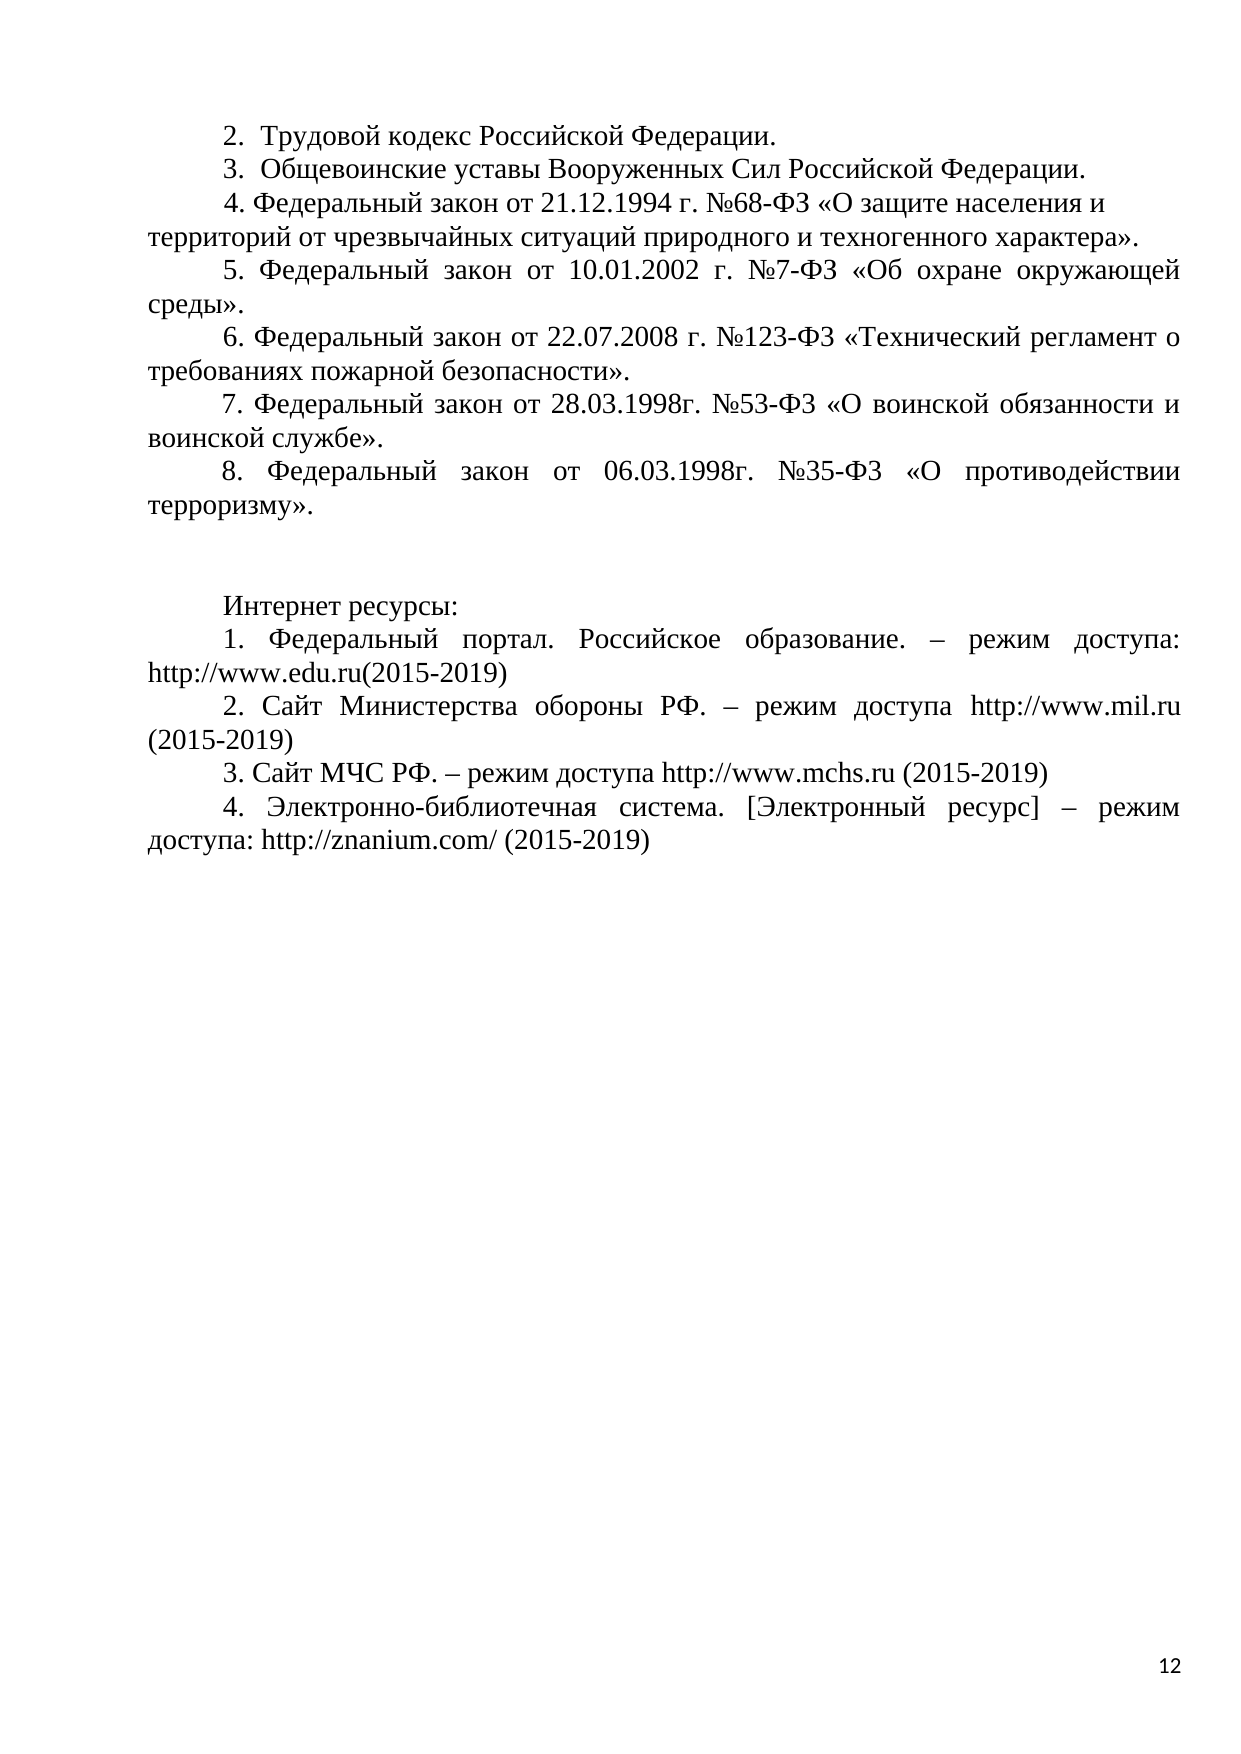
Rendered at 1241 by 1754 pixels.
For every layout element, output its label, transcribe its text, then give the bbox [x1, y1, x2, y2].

text 3. Сайт МЧС РФ. – режим доступа http://www.mchs.ru (2015-2019) [148, 755, 1181, 789]
text 5. Федеральный закон от 10.01.2002 г. №7-ФЗ «Об охране окружающей среды». [148, 252, 1181, 319]
text 6. Федеральный закон от 22.07.2008 г. №123-Ф3 «Технический регламент о требованиях пожарной безопасности». [148, 319, 1181, 386]
text 1. Федеральный портал. Российское образование. – режим доступа: http://www.edu.ru(2015-2019) [148, 621, 1181, 688]
text 2. Сайт Министерства обороны РФ. – режим доступа http://www.mil.ru (2015-2019) [148, 688, 1181, 755]
list Общевоинские уставы Вооруженных Сил Российской Федерации. [223, 152, 1181, 185]
text Интернет ресурсы: [148, 588, 1181, 621]
text 4. Федеральный закон от 21.12.1994 г. №68-ФЗ «О защите населения и [148, 185, 1181, 219]
text территорий от чрезвычайных ситуаций природного и техногенного характера». [148, 219, 1181, 252]
text 8. Федеральный закон от 06.03.1998г. №35-Ф3 «О противодействии терроризму». [148, 453, 1181, 521]
text 7. Федеральный закон от 28.03.1998г. №53-Ф3 «О воинской обязанности и воинской службе». [148, 386, 1181, 453]
text 4. Электронно-библиотечная система. [Электронный ресурс] – режим доступа: http://znanium.com/ (2015-2019) [148, 789, 1181, 856]
list Трудовой кодекс Российской Федерации. [223, 118, 1181, 152]
